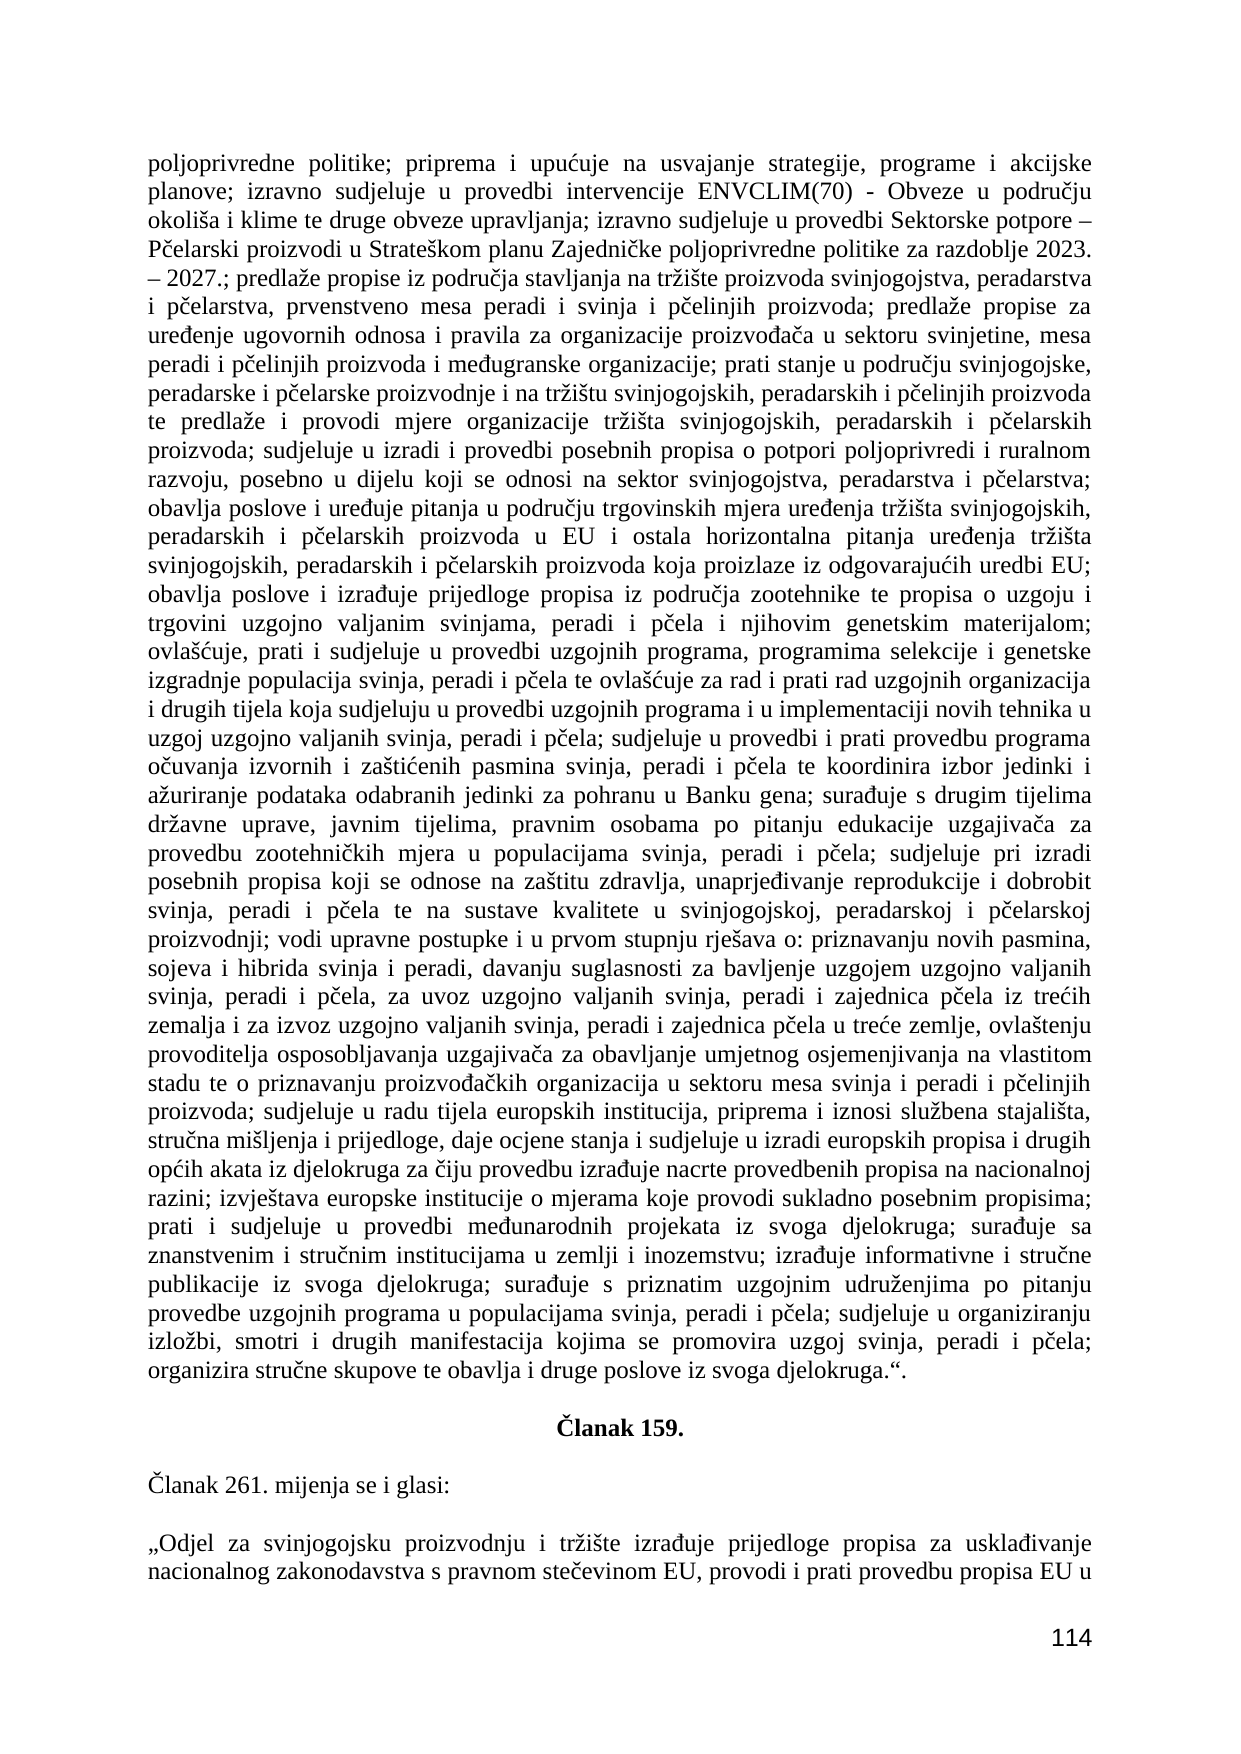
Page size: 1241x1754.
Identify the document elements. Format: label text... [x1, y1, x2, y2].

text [148, 148, 1092, 1384]
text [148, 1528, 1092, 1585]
text Članak 261. mijenja se i glasi: [148, 1470, 1092, 1499]
text Članak 159. [148, 1413, 1092, 1441]
